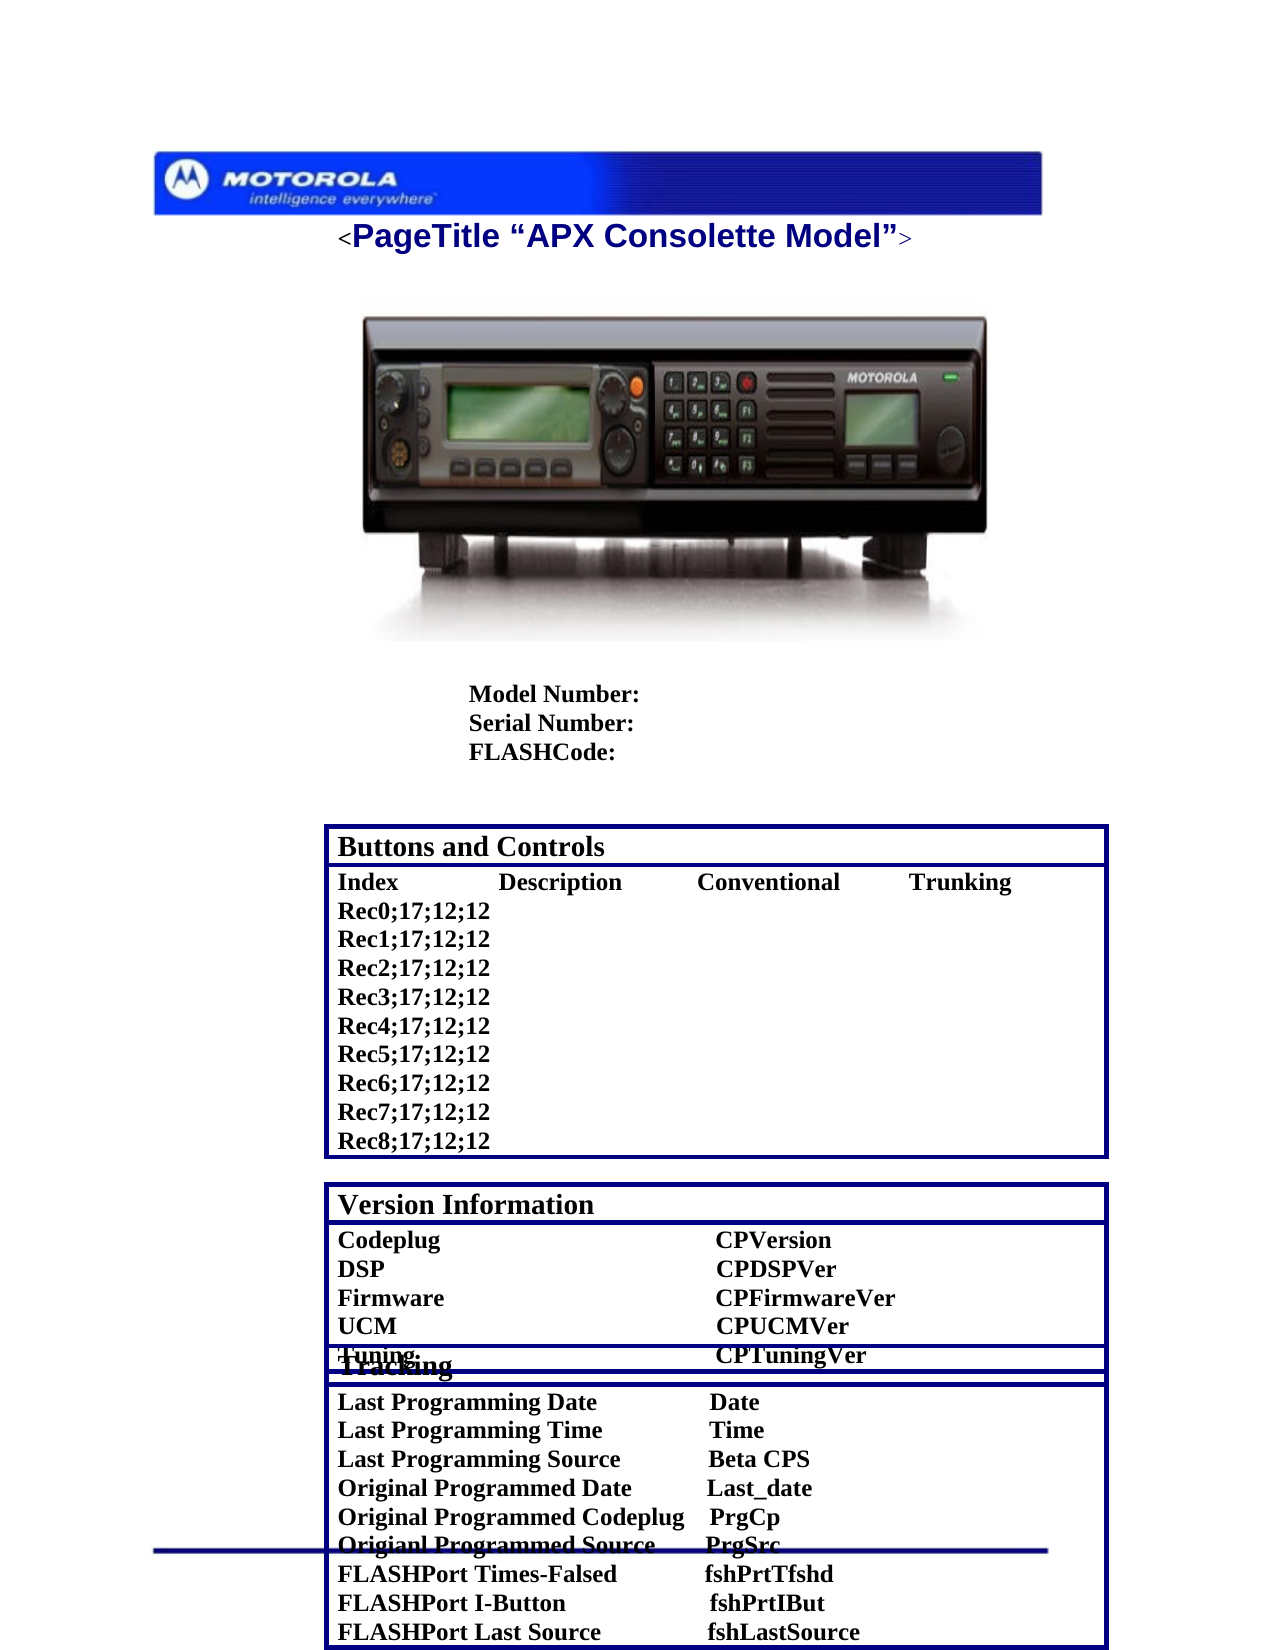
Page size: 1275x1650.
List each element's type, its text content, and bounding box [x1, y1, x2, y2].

table_cell Index Description Conventional Trunking Rec0;17;12;12 Rec1;17;12;12 Rec2;17;12;12 Rec3;17;12;12 Rec4;17;12;12 Rec5;17;12;12 Rec6;17;12;12 Rec7;17;12;12 Rec8;17;12;12 [329, 867, 1104, 1154]
table_header Version Information [329, 1187, 1104, 1220]
table_cell Codeplug CPVersion DSP CPDSPVer Firmware CPFirmwareVer UCM CPUCMVer Tuning CPTuningVer [329, 1225, 1104, 1344]
text Serial Number: [225, 708, 1125, 737]
table_cell Last Programming Date Date Last Programming Time Time Last Programming Source Beta CPS Original Programmed Date Last_date Original Programmed Codeplug PrgCp Origianl Programmed Source PrgSrc FLASHPort Times-Falsed fshPrtTfshd FLASHPort I-Button fshPrtIBut FLASHPort Last Source fshLastSource [329, 1387, 1104, 1645]
picture [150, 1546, 324, 1559]
text <PageTitle “APX Consolette Model”> [150, 216, 1125, 254]
table_header Tracking [329, 1348, 1104, 1382]
text FLASHCode: [150, 737, 1125, 766]
table_header Buttons and Controls [329, 829, 1104, 862]
picture [150, 149, 1044, 216]
text Model Number: [225, 641, 1125, 708]
picture [360, 292, 990, 641]
